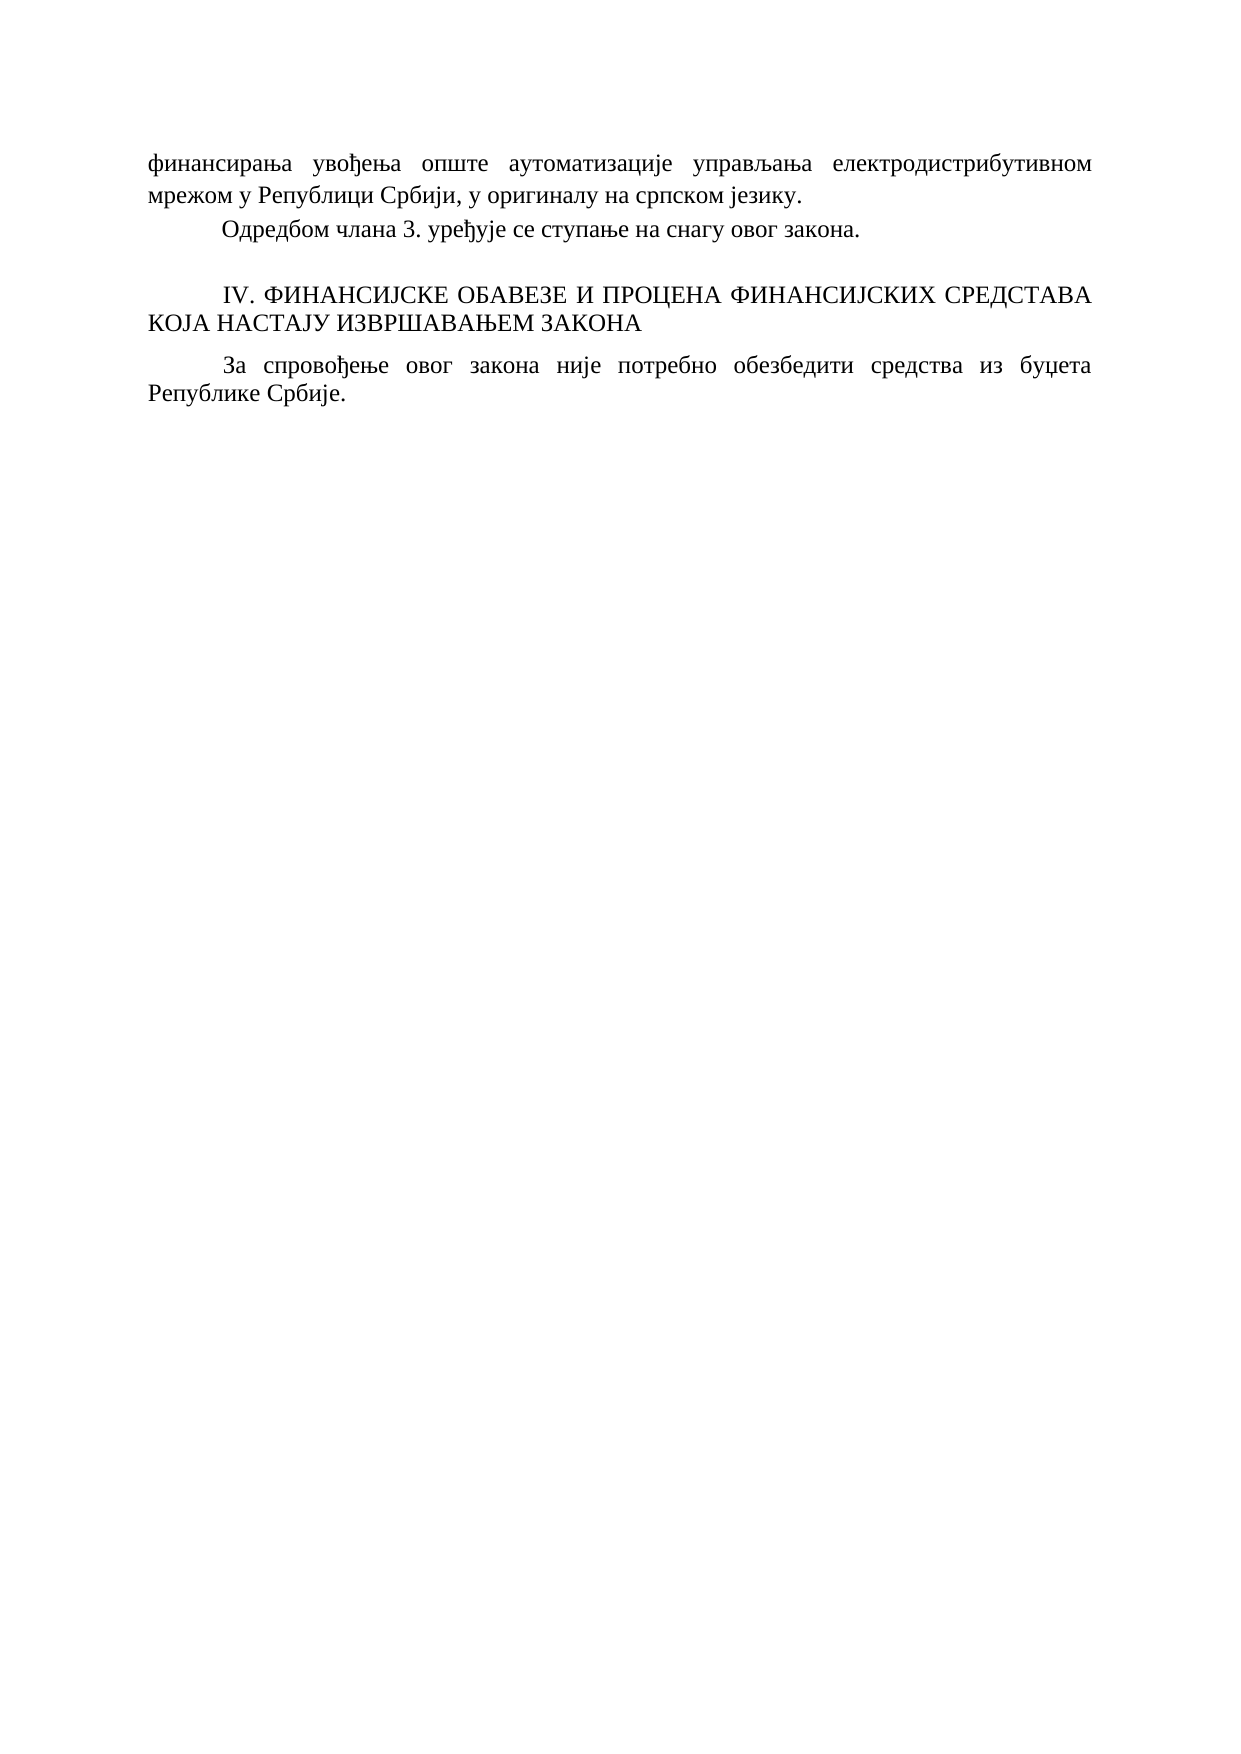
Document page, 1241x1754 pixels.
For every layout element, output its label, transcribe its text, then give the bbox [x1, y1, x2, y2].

text IV. ФИНАНСИЈСКЕ ОБАВЕЗЕ И ПРОЦЕНА ФИНАНСИЈСКИХ СРЕДСТАВА КОЈА НАСТАЈУ ИЗВРШАВАЊЕМ ЗАКОНА [148, 280, 1093, 337]
text За спровођење овог закона није потребно обезбедити средства из буџета Републике Србије. [148, 350, 1093, 407]
text Одредбом члана 3. уређује се ступање на снагу овог закона. [148, 214, 1093, 242]
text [148, 148, 1093, 209]
